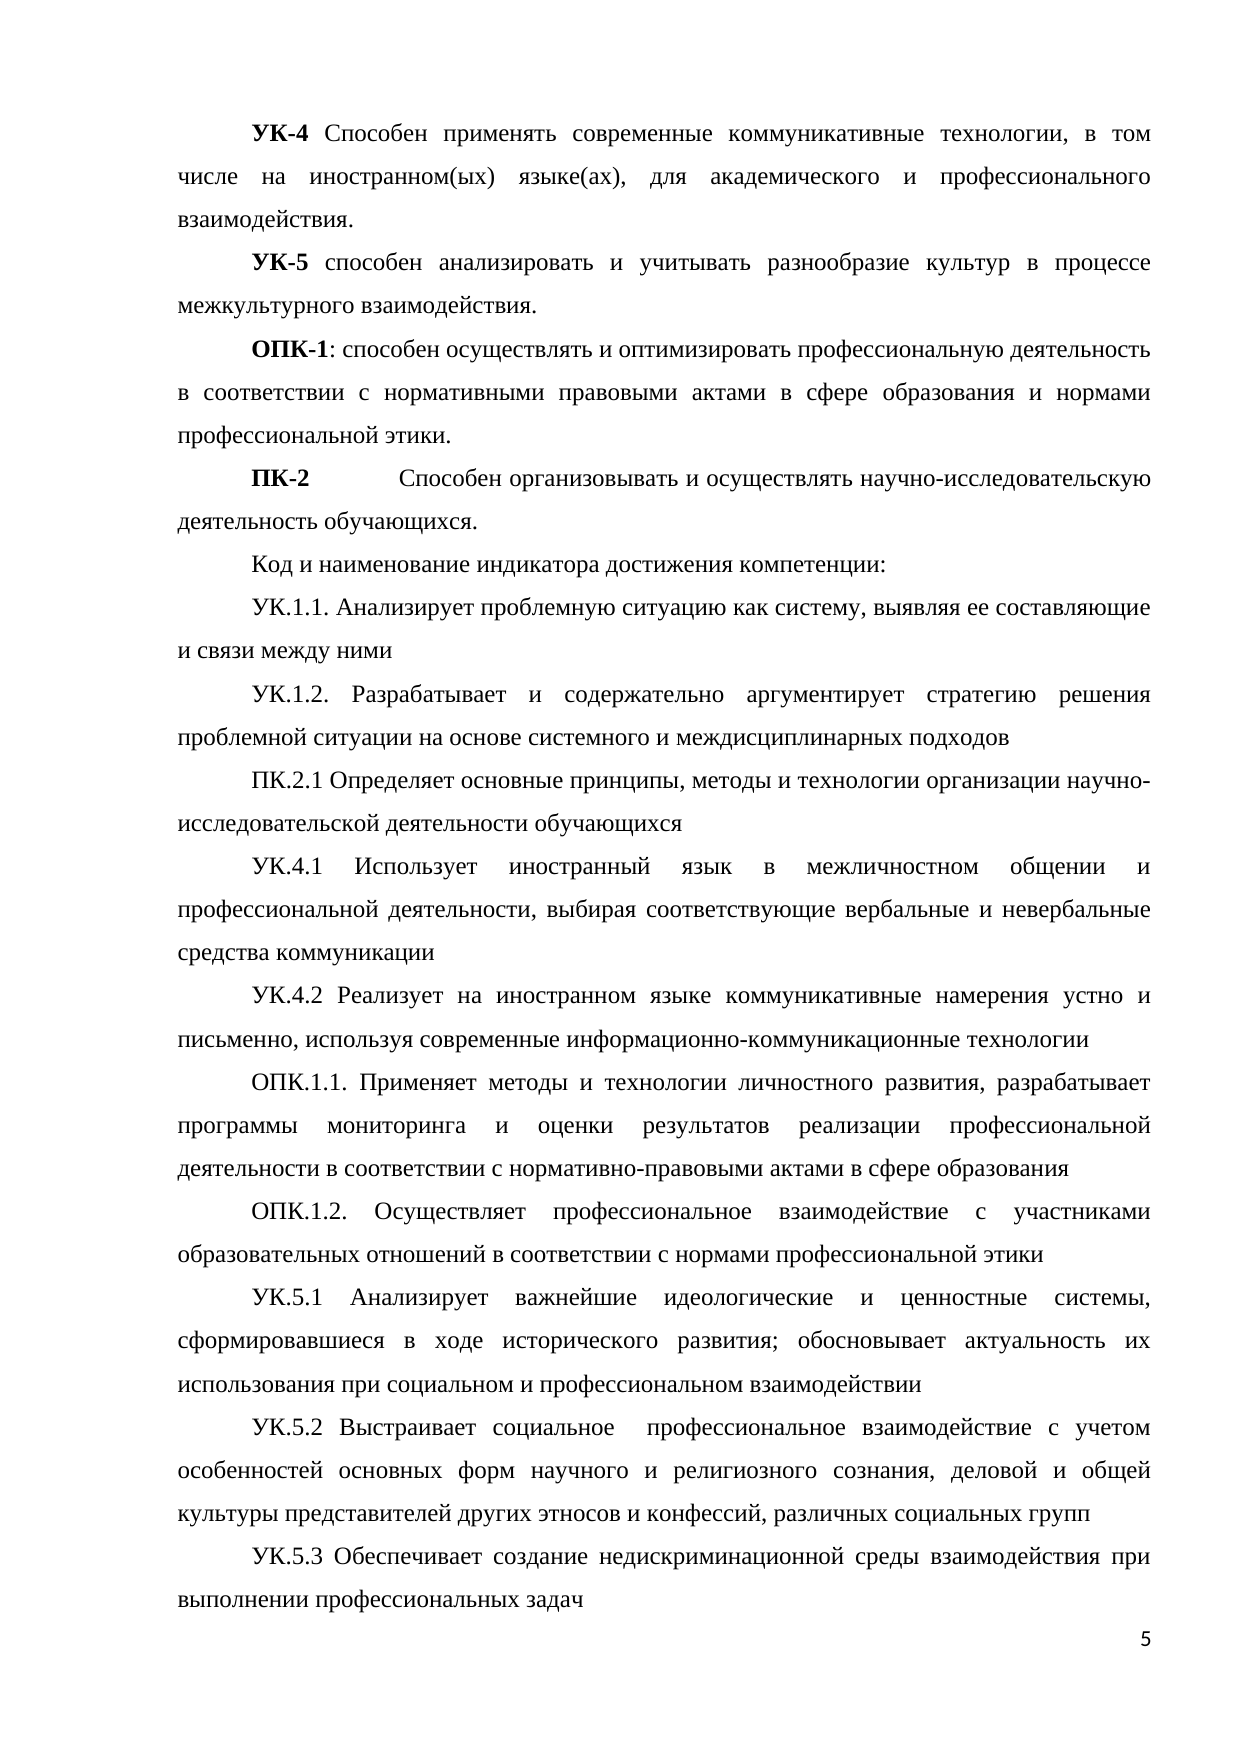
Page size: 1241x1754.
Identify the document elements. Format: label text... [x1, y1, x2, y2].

text Код и наименование индикатора достижения компетенции: [177, 549, 1152, 578]
text ОПК.1.1. Применяет методы и технологии личностного развития, разрабатывает программы мониторинга и оценки результатов реализации профессиональной деятельности в соответствии с нормативно-правовыми актами в сфере образования [177, 1067, 1152, 1182]
text УК.4.2 Реализует на иностранном языке коммуникативные намерения устно и письменно, используя современные информационно-коммуникационные технологии [177, 981, 1152, 1052]
text УК.5.2 Выстраивает социальное профессиональное взаимодействие с учетом особенностей основных форм научного и религиозного сознания, деловой и общей культуры представителей других этносов и конфессий, различных социальных групп [177, 1412, 1152, 1527]
text УК-5 способен анализировать и учитывать разнообразие культур в процессе межкультурного взаимодействия. [177, 247, 1152, 319]
text УК.5.3 Обеспечивает создание недискриминационной среды взаимодействия при выполнении профессиональных задач [177, 1541, 1152, 1613]
text ОПК.1.2. Осуществляет профессиональное взаимодействие с участниками образовательных отношений в соответствии с нормами профессиональной этики [177, 1196, 1152, 1268]
text УК.4.1 Использует иностранный язык в межличностном общении и профессиональной деятельности, выбирая соответствующие вербальные и невербальные средства коммуникации [177, 851, 1152, 966]
text УК-4 Способен применять современные коммуникативные технологии, в том числе на иностранном(ых) языке(ах), для академического и профессионального взаимодействия. [177, 118, 1152, 233]
text УК.1.2. Разрабатывает и содержательно аргументирует стратегию решения проблемной ситуации на основе системного и междисциплинарных подходов [177, 679, 1152, 751]
text ПК.2.1 Определяет основные принципы, методы и технологии организации научно-исследовательской деятельности обучающихся [177, 765, 1152, 837]
text УК.1.1. Анализирует проблемную ситуацию как систему, выявляя ее составляющие и связи между ними [177, 592, 1152, 664]
text ПК-2 Способен организовывать и осуществлять научно-исследовательскую деятельность обучающихся. [177, 463, 1152, 535]
text ОПК-1: способен осуществлять и оптимизировать профессиональную деятельность в соответствии с нормативными правовыми актами в сфере образования и нормами профессиональной этики. [177, 334, 1152, 449]
text УК.5.1 Анализирует важнейшие идеологические и ценностные системы, сформировавшиеся в ходе исторического развития; обосновывает актуальность их использования при социальном и профессиональном взаимодействии [177, 1282, 1152, 1397]
